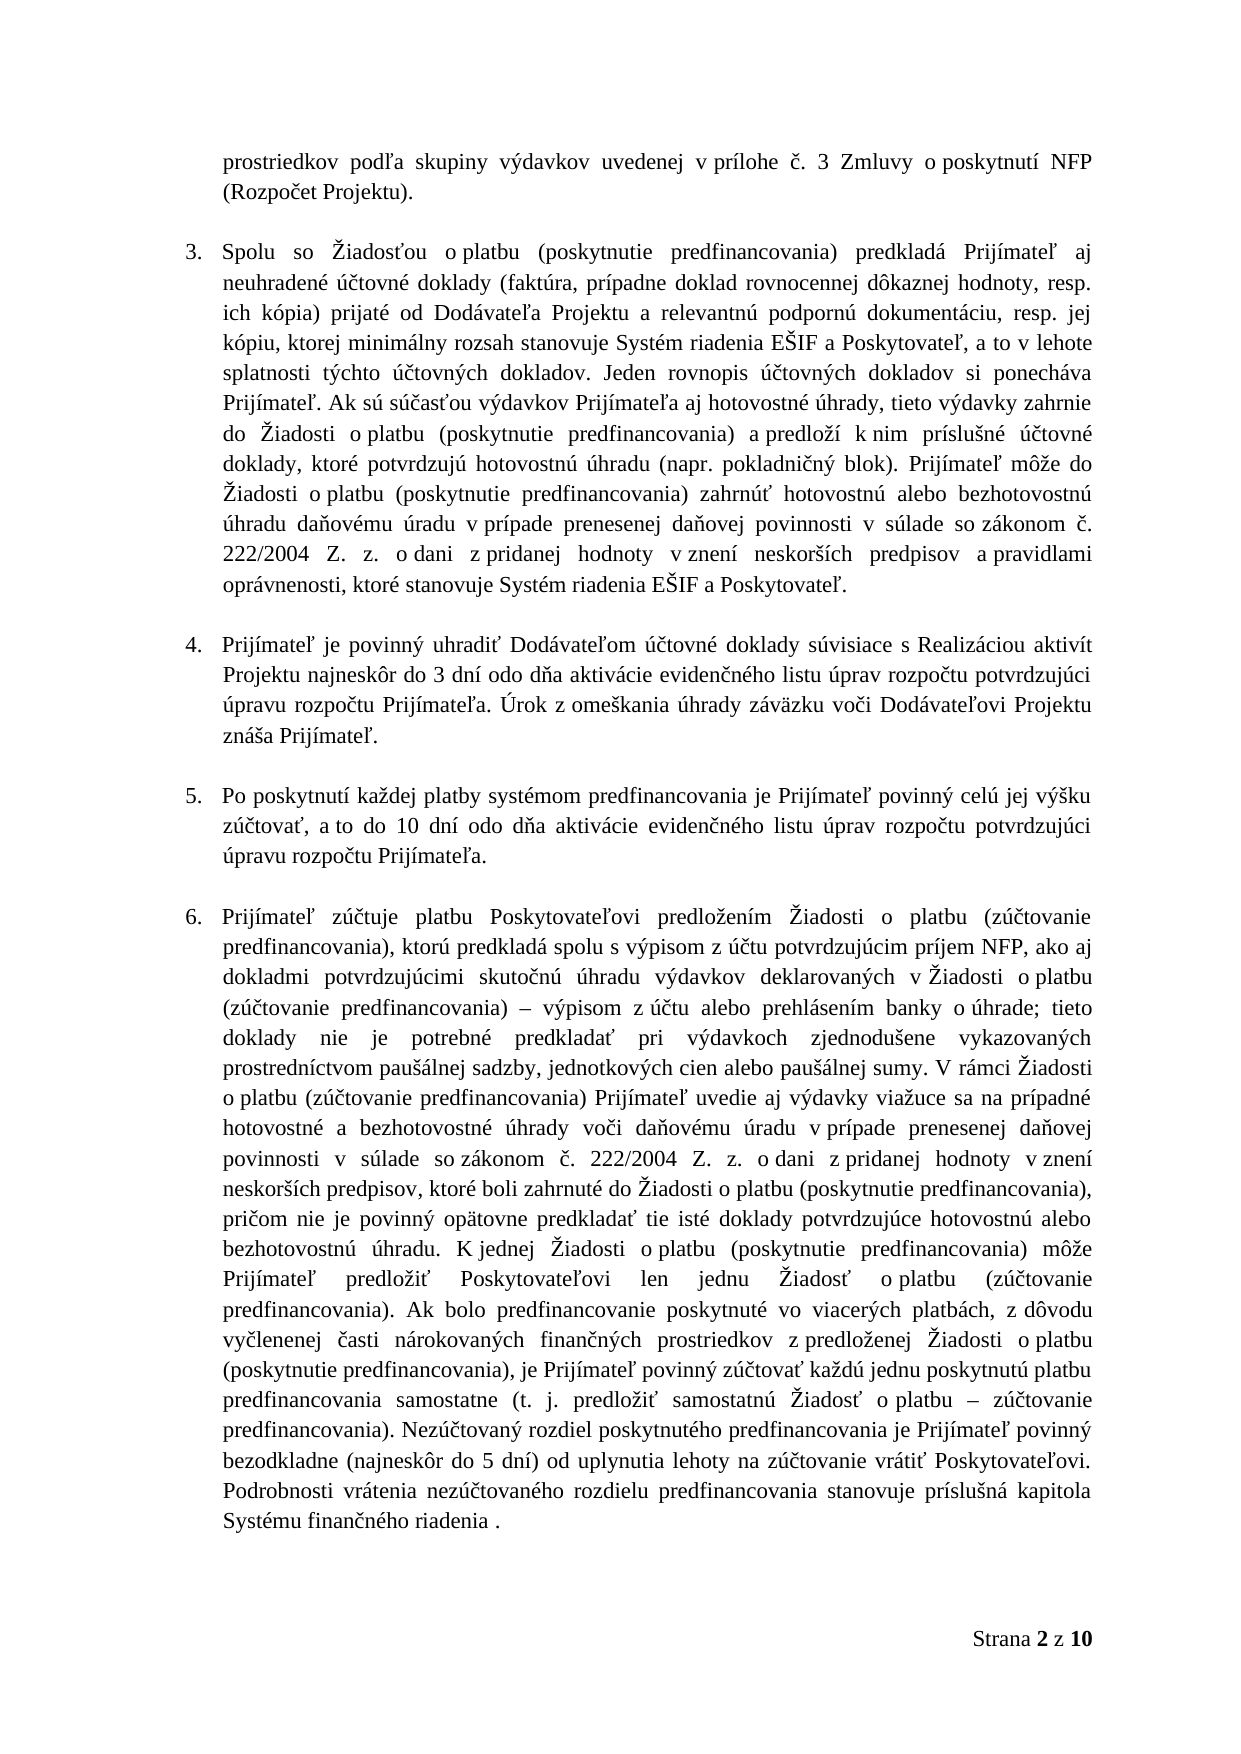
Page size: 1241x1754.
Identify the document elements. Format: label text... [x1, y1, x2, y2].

list Prijímateľ je povinný uhradiť Dodávateľom účtovné doklady súvisiace s Realizáciou aktivít Projektu najneskôr do 3 dní odo dňa aktivácie evidenčného listu úprav rozpočtu potvrdzujúci úpravu rozpočtu Prijímateľa. Úrok z omeškania úhrady záväzku voči Dodávateľovi Projektu znáša Prijímateľ. [185, 631, 1092, 748]
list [185, 148, 1092, 204]
list Spolu so Žiadosťou o platbu (poskytnutie predfinancovania) predkladá Prijímateľ aj neuhradené účtovné doklady (faktúra, prípadne doklad rovnocennej dôkaznej hodnoty, resp. ich kópia) prijaté od Dodávateľa Projektu a relevantnú podpornú dokumentáciu, resp. jej kópiu, ktorej minimálny rozsah stanovuje Systém riadenia EŠIF a Poskytovateľ, a to v lehote splatnosti týchto účtovných dokladov. Jeden rovnopis účtovných dokladov si ponecháva Prijímateľ. Ak sú súčasťou výdavkov Prijímateľa aj hotovostné úhrady, tieto výdavky zahrnie do Žiadosti o platbu (poskytnutie predfinancovania) a predloží k nim príslušné účtovné doklady, ktoré potvrdzujú hotovostnú úhradu (napr. pokladničný blok). Prijímateľ môže do Žiadosti o platbu (poskytnutie predfinancovania) zahrnúť hotovostnú alebo bezhotovostnú úhradu daňovému úradu v prípade prenesenej daňovej povinnosti v súlade so zákonom č. 222/2004 Z. z. o dani z pridanej hodnoty v znení neskorších predpisov a pravidlami oprávnenosti, ktoré stanovuje Systém riadenia EŠIF a Poskytovateľ. [185, 238, 1092, 597]
list Prijímateľ zúčtuje platbu Poskytovateľovi predložením Žiadosti o platbu (zúčtovanie predfinancovania), ktorú predkladá spolu s výpisom z účtu potvrdzujúcim príjem NFP, ako aj dokladmi potvrdzujúcimi skutočnú úhradu výdavkov deklarovaných v Žiadosti o platbu (zúčtovanie predfinancovania) – výpisom z účtu alebo prehlásením banky o úhrade; tieto doklady nie je potrebné predkladať pri výdavkoch zjednodušene vykazovaných prostredníctvom paušálnej sadzby, jednotkových cien alebo paušálnej sumy. V rámci Žiadosti o platbu (zúčtovanie predfinancovania) Prijímateľ uvedie aj výdavky viažuce sa na prípadné hotovostné a bezhotovostné úhrady voči daňovému úradu v prípade prenesenej daňovej povinnosti v súlade so zákonom č. 222/2004 Z. z. o dani z pridanej hodnoty v znení neskorších predpisov, ktoré boli zahrnuté do Žiadosti o platbu (poskytnutie predfinancovania), pričom nie je povinný opätovne predkladať tie isté doklady potvrdzujúce hotovostnú alebo bezhotovostnú úhradu. K jednej Žiadosti o platbu (poskytnutie predfinancovania) môže Prijímateľ predložiť Poskytovateľovi len jednu Žiadosť o platbu (zúčtovanie predfinancovania). Ak bolo predfinancovanie poskytnuté vo viacerých platbách, z dôvodu vyčlenenej časti nárokovaných finančných prostriedkov z predloženej Žiadosti o platbu (poskytnutie predfinancovania), je Prijímateľ povinný zúčtovať každú jednu poskytnutú platbu predfinancovania samostatne (t. j. predložiť samostatnú Žiadosť o platbu – zúčtovanie predfinancovania). Nezúčtovaný rozdiel poskytnutého predfinancovania je Prijímateľ povinný bezodkladne (najneskôr do 5 dní) od uplynutia lehoty na zúčtovanie vrátiť Poskytovateľovi. Podrobnosti vrátenia nezúčtovaného rozdielu predfinancovania stanovuje príslušná kapitola Systému finančného riadenia . [185, 903, 1092, 1533]
list Po poskytnutí každej platby systémom predfinancovania je Prijímateľ povinný celú jej výšku zúčtovať, a to do 10 dní odo dňa aktivácie evidenčného listu úprav rozpočtu potvrdzujúci úpravu rozpočtu Prijímateľa. [185, 782, 1092, 869]
